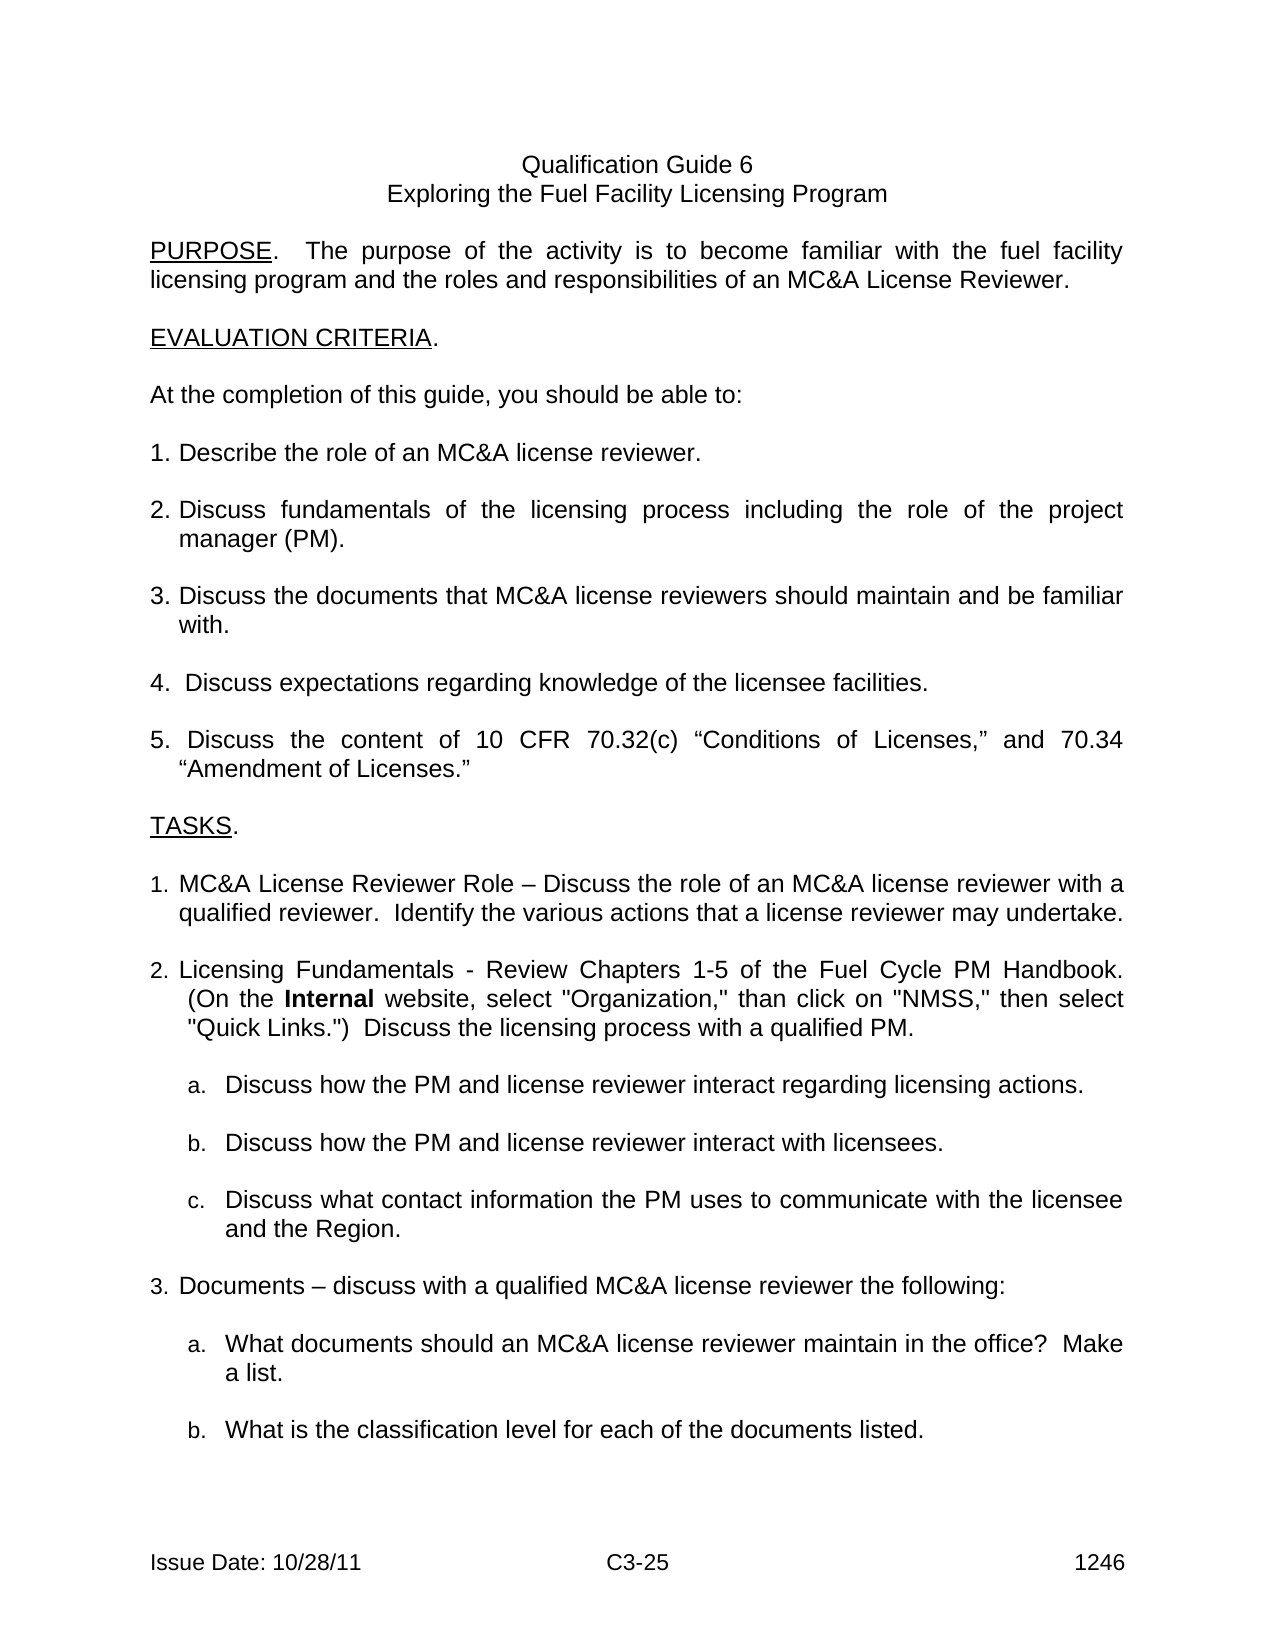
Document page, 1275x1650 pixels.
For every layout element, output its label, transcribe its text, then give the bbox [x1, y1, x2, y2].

list Documents – discuss with a qualified MC&A license reviewer the following: [150, 1271, 1125, 1300]
text 1. Describe the role of an MC&A license reviewer. [150, 437, 1125, 466]
text PURPOSE. The purpose of the activity is to become familiar with the fuel facility licensing program and the roles and responsibilities of an MC&A License Reviewer. [150, 236, 1125, 294]
list What documents should an MC&A license reviewer maintain in the office? Make a list. [187, 1329, 1125, 1386]
list Discuss how the PM and license reviewer interact with licensees. [187, 1127, 1125, 1156]
list Licensing Fundamentals - Review Chapters 1-5 of the Fuel Cycle PM Handbook. (On the Internal website, select "Organization," than click on "NMSS," then select "Quick Links.") Discuss the licensing process with a qualified PM. [150, 955, 1125, 1041]
text 5. Discuss the content of 10 CFR 70.32(c) “Conditions of Licenses,” and 70.34 “Amendment of Licenses.” [150, 725, 1125, 782]
text 3. Discuss the documents that MC&A license reviewers should maintain and be familiar with. [150, 581, 1125, 639]
text TASKS. [150, 811, 1125, 840]
text Qualification Guide 6 Exploring the Fuel Facility Licensing Program [150, 150, 1125, 207]
list Discuss what contact information the PM uses to communicate with the licensee and the Region. [187, 1185, 1125, 1242]
text EVALUATION CRITERIA. [150, 322, 1125, 351]
text At the completion of this guide, you should be able to: [150, 380, 1125, 409]
list MC&A License Reviewer Role – Discuss the role of an MC&A license reviewer with a qualified reviewer. Identify the various actions that a license reviewer may undertake. [150, 869, 1125, 926]
text 2. Discuss fundamentals of the licensing process including the role of the project manager (PM). [150, 495, 1125, 552]
text 4. Discuss expectations regarding knowledge of the licensee facilities. [150, 667, 1125, 696]
list What is the classification level for each of the documents listed. [187, 1415, 1125, 1444]
list Discuss how the PM and license reviewer interact regarding licensing actions. [187, 1070, 1125, 1099]
